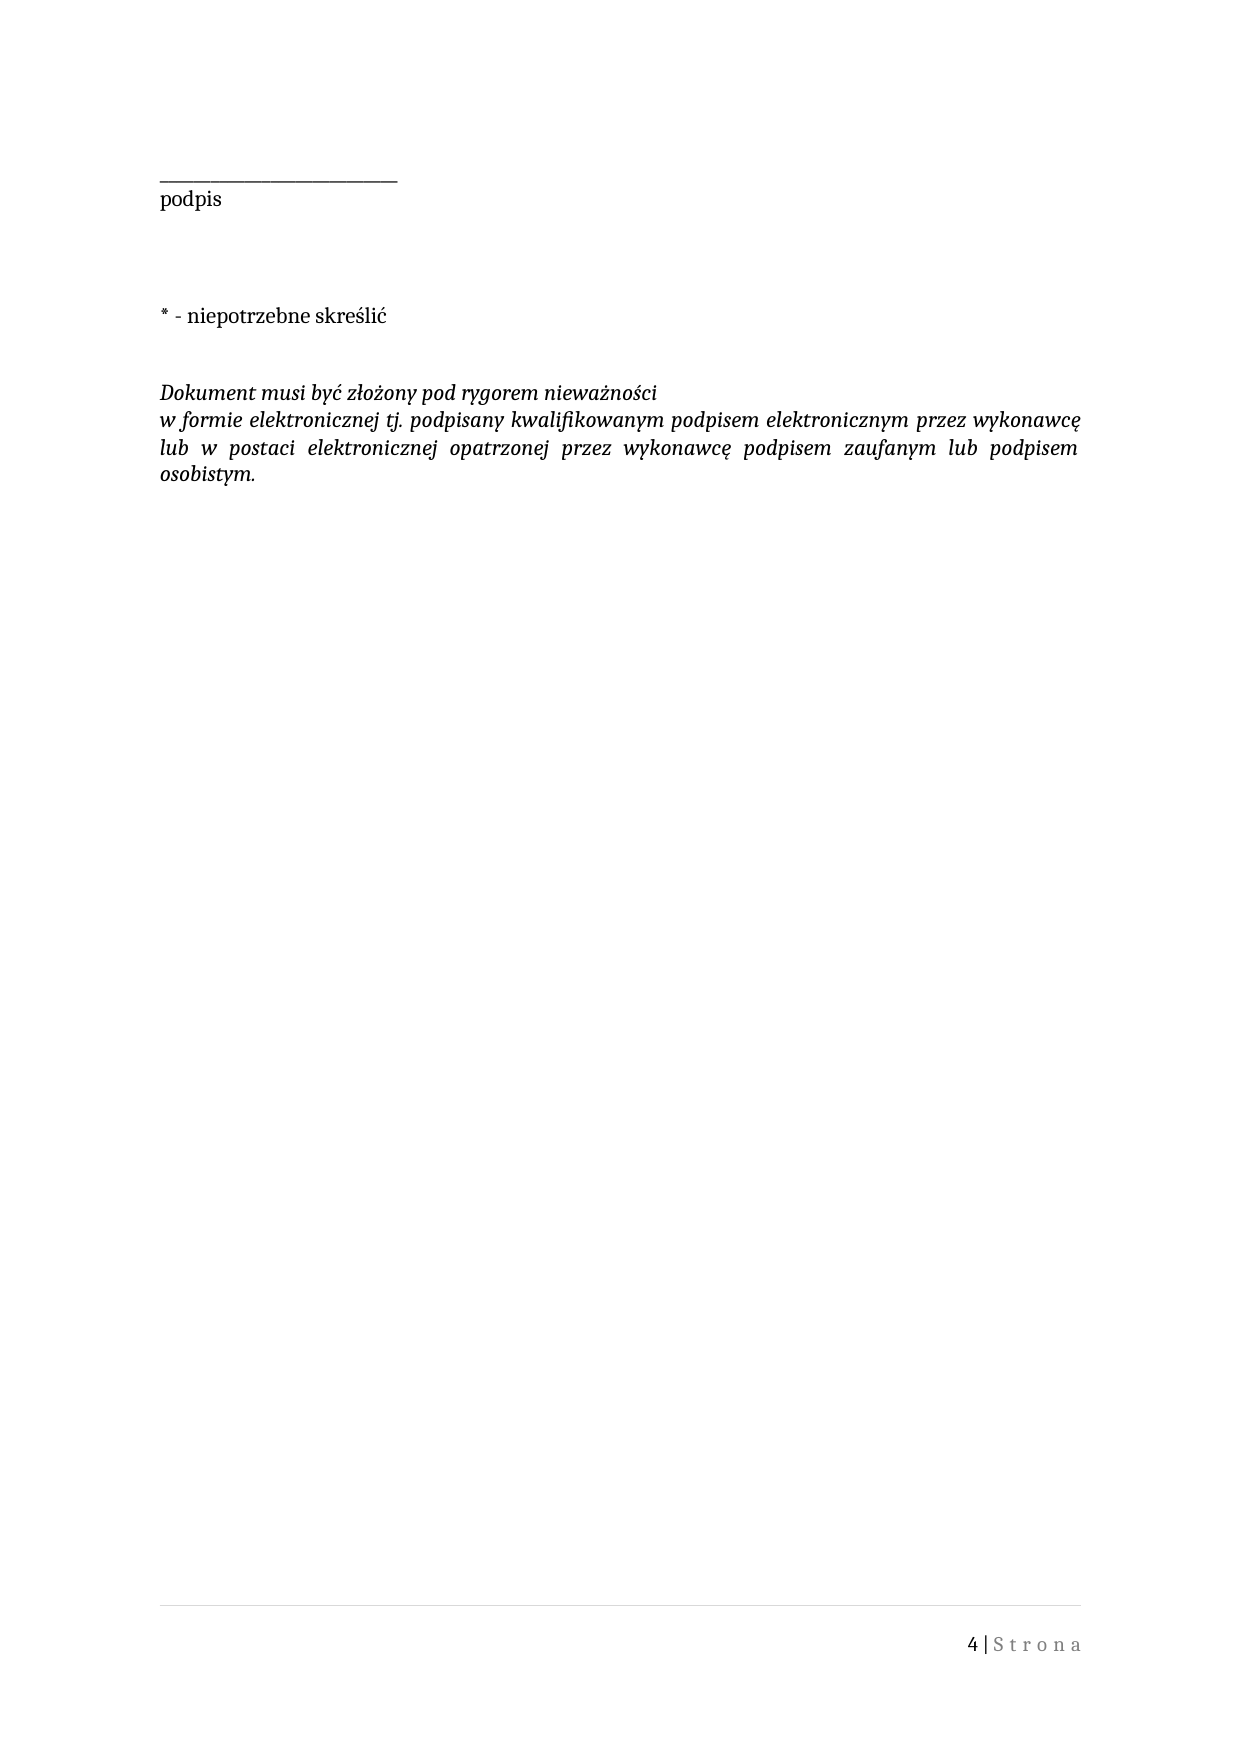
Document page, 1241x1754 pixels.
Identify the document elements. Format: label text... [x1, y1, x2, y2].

text Dokument musi być złożony pod rygorem nieważności w formie elektronicznej tj. podpisany kwalifikowanym podpisem elektronicznym przez wykonawcę lub w postaci elektronicznej opatrzonej przez wykonawcę podpisem zaufanym lub podpisem osobistym. [159, 380, 1081, 487]
text * - niepotrzebne skreślić [159, 302, 1081, 329]
text ____________________________ podpis [159, 159, 1081, 212]
